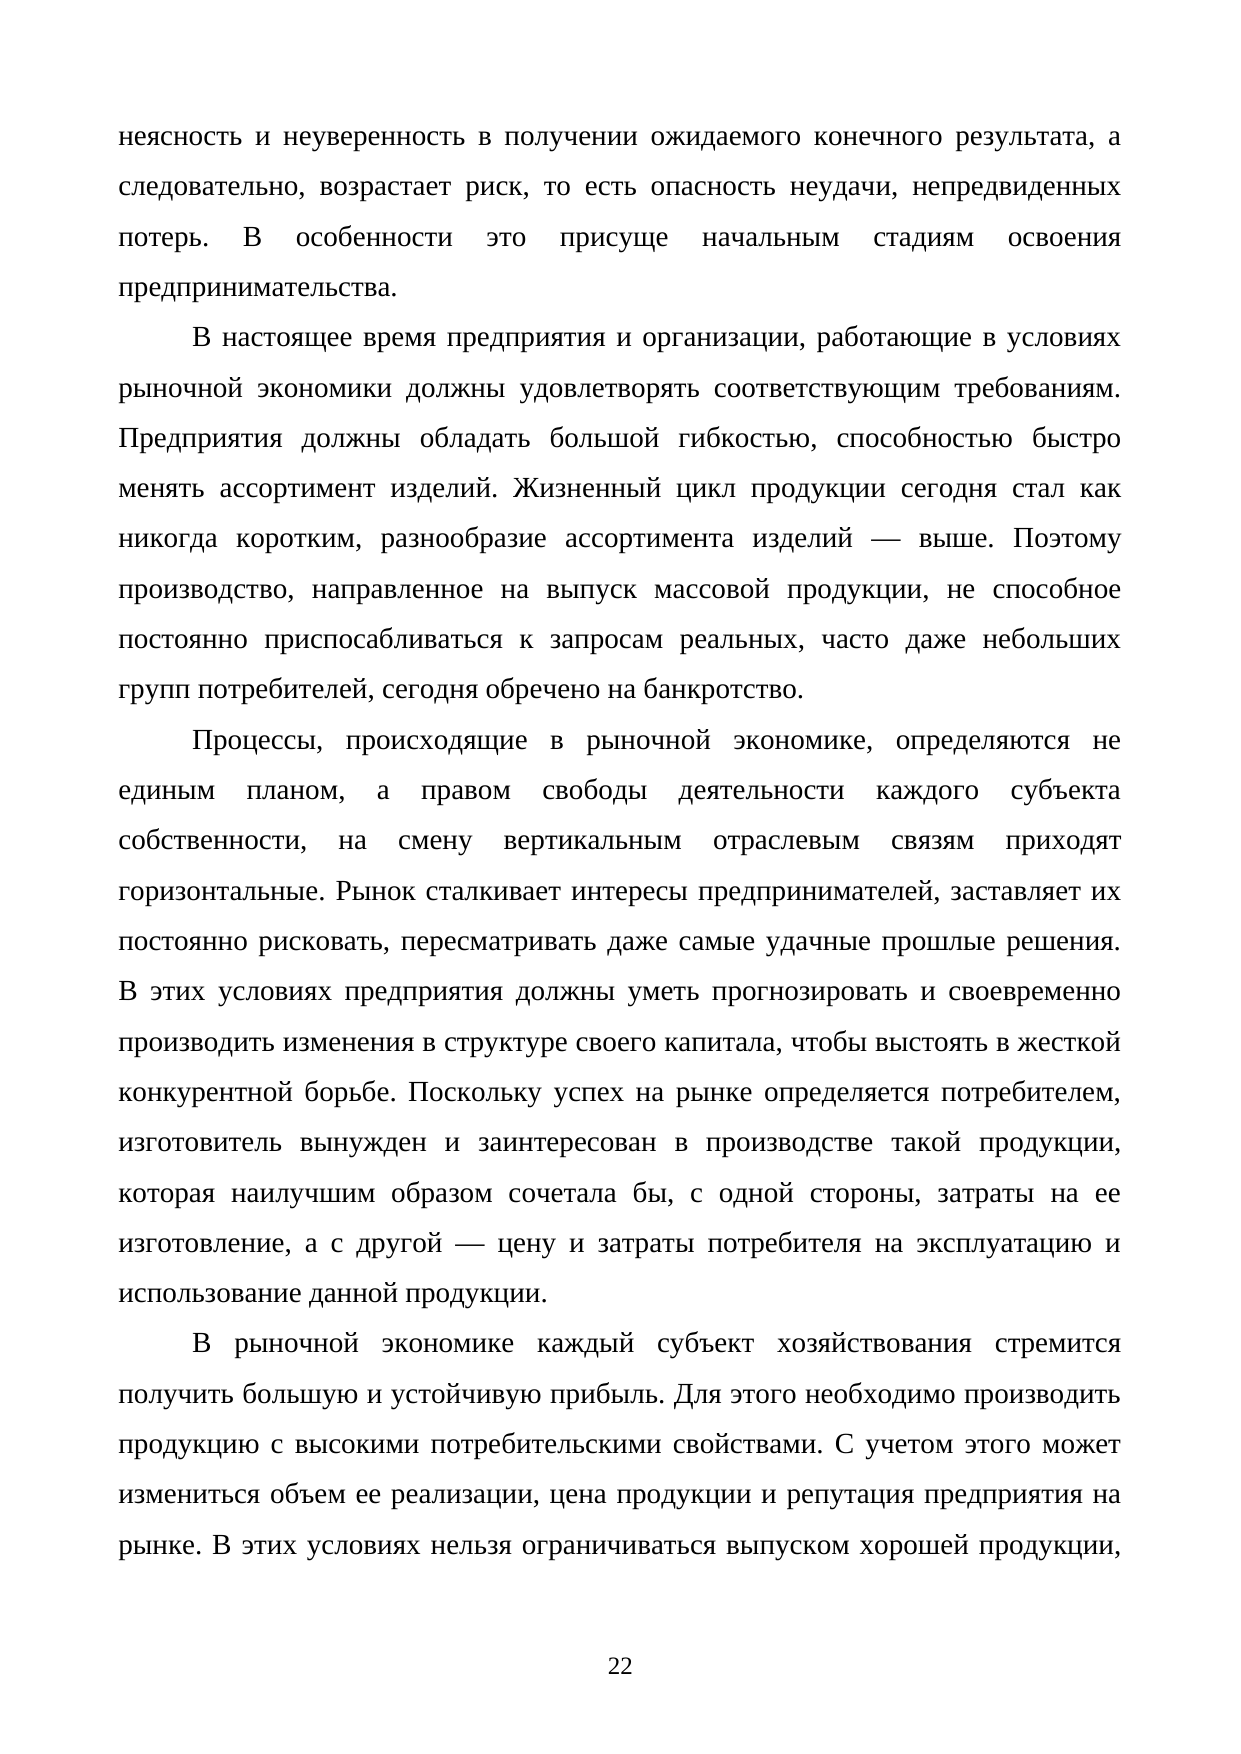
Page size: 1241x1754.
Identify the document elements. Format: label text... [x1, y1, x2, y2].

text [118, 1326, 1122, 1560]
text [118, 118, 1122, 303]
text Процессы, происходящие в рыночной экономике, определяются не единым планом, а правом свободы деятельности каждого субъекта собственности, на смену вертикальным отраслевым связям приходят горизонтальные. Рынок сталкивает интересы предпринимателей, заставляет их постоянно рисковать, пересматривать даже самые удачные прошлые решения. В этих условиях предприятия должны уметь прогнозировать и своевременно производить изменения в структуре своего капитала, чтобы выстоять в жесткой конкурентной борьбе. Поскольку успех на рынке определяется потребителем, изготовитель вынужден и заинтересован в производстве такой продукции, которая наилучшим образом сочетала бы, с одной стороны, затраты на ее изготовление, а с другой — цену и затраты потребителя на эксплуатацию и использование данной продукции. [118, 722, 1122, 1309]
text В настоящее время предприятия и организации, работающие в условиях рыночной экономики должны удовлетворять соответствующим требованиям. Предприятия должны обладать большой гибкостью, способностью быстро менять ассортимент изделий. Жизненный цикл продукции сегодня стал как никогда коротким, разнообразие ассортимента изделий — выше. Поэтому производство, направленное на выпуск массовой продукции, не способное постоянно приспосабливаться к запросам реальных, часто даже небольших групп потребителей, сегодня обречено на банкротство. [118, 319, 1122, 705]
